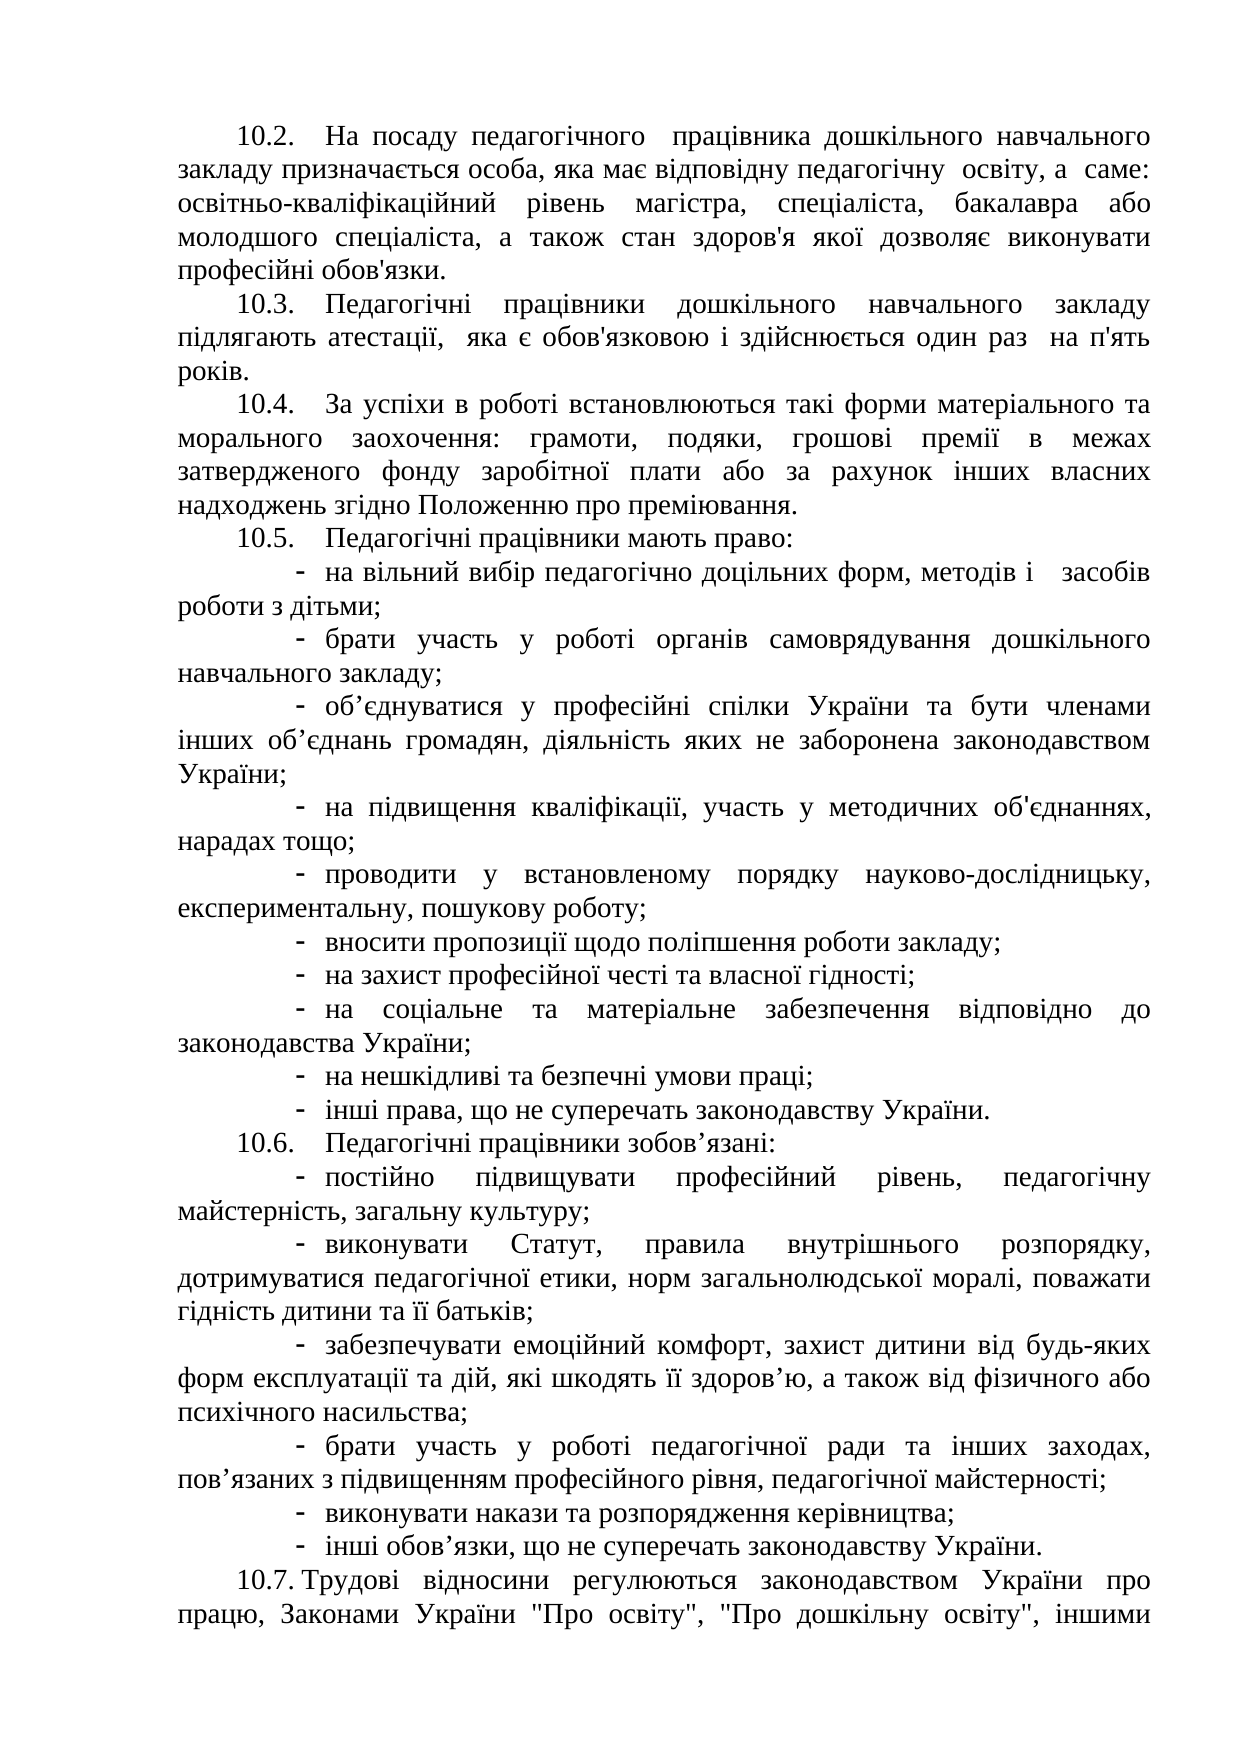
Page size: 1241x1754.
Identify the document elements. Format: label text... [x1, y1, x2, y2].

list на захист професійної честі та власної гідності; [177, 957, 1152, 991]
list брати участь у роботі органів самоврядування дошкільного навчального закладу; [177, 621, 1152, 688]
list проводити у встановленому порядку науково-дослідницьку, експериментальну, пошукову роботу; [177, 857, 1152, 924]
list брати участь у роботі педагогічної ради та інших заходах, пов’язаних з підвищенням професійного рівня, педагогічної майстерності; [177, 1428, 1152, 1495]
list інші обов’язки, що не суперечать законодавству України. [177, 1528, 1152, 1562]
list Педагогічні працівники мають право: [177, 521, 1152, 554]
list на соціальне та матеріальне забезпечення відповідно до законодавства України; [177, 991, 1152, 1058]
list на нешкідливі та безпечні умови праці; [177, 1058, 1152, 1092]
list Педагогічні працівники дошкільного навчального закладу підлягають атестації, яка є обов'язковою і здійснюється один раз на п'ять років. [177, 286, 1152, 386]
list Педагогічні працівники зобов’язані: [177, 1126, 1152, 1159]
list постійно підвищувати професійний рівень, педагогічну майстерність, загальну культуру; [177, 1159, 1152, 1226]
list На посаду педагогічного працівника дошкільного навчального закладу призначається особа, яка має відповідну педагогічну освіту, а саме: освітньо-кваліфікаційний рівень магістра, спеціаліста, бакалавра або молодшого спеціаліста, а також стан здоров'я якої дозволяє виконувати професійні обов'язки. [177, 118, 1152, 286]
list виконувати накази та розпорядження керівництва; [177, 1495, 1152, 1528]
list За успіхи в роботі встановлюються такі форми матеріального та морального заохочення: грамоти, подяки, грошові премії в межах затвердженого фонду заробітної плати або за рахунок інших власних надходжень згідно Положенню про преміювання. [177, 386, 1152, 521]
list на вільний вибір педагогічно доцільних форм, методів і засобів роботи з дітьми; [177, 554, 1152, 621]
list забезпечувати емоційний комфорт, захист дитини від будь-яких форм експлуатації та дій, які шкодять її здоров’ю, а також від фізичного або психічного насильства; [177, 1327, 1152, 1428]
list інші права, що не суперечать законодавству України. [177, 1092, 1152, 1126]
list виконувати Статут, правила внутрішнього розпорядку, дотримуватися педагогічної етики, норм загальнолюдської моралі, поважати гідність дитини та її батьків; [177, 1226, 1152, 1327]
list вносити пропозиції щодо поліпшення роботи закладу; [177, 924, 1152, 957]
list на підвищення кваліфікації, участь у методичних об'єднаннях, нарадах тощо; [177, 789, 1152, 857]
list об’єднуватися у професійні спілки України та бути членами інших об’єднань громадян, діяльність яких не заборонена законодавством України; [177, 688, 1152, 789]
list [177, 1562, 1152, 1629]
